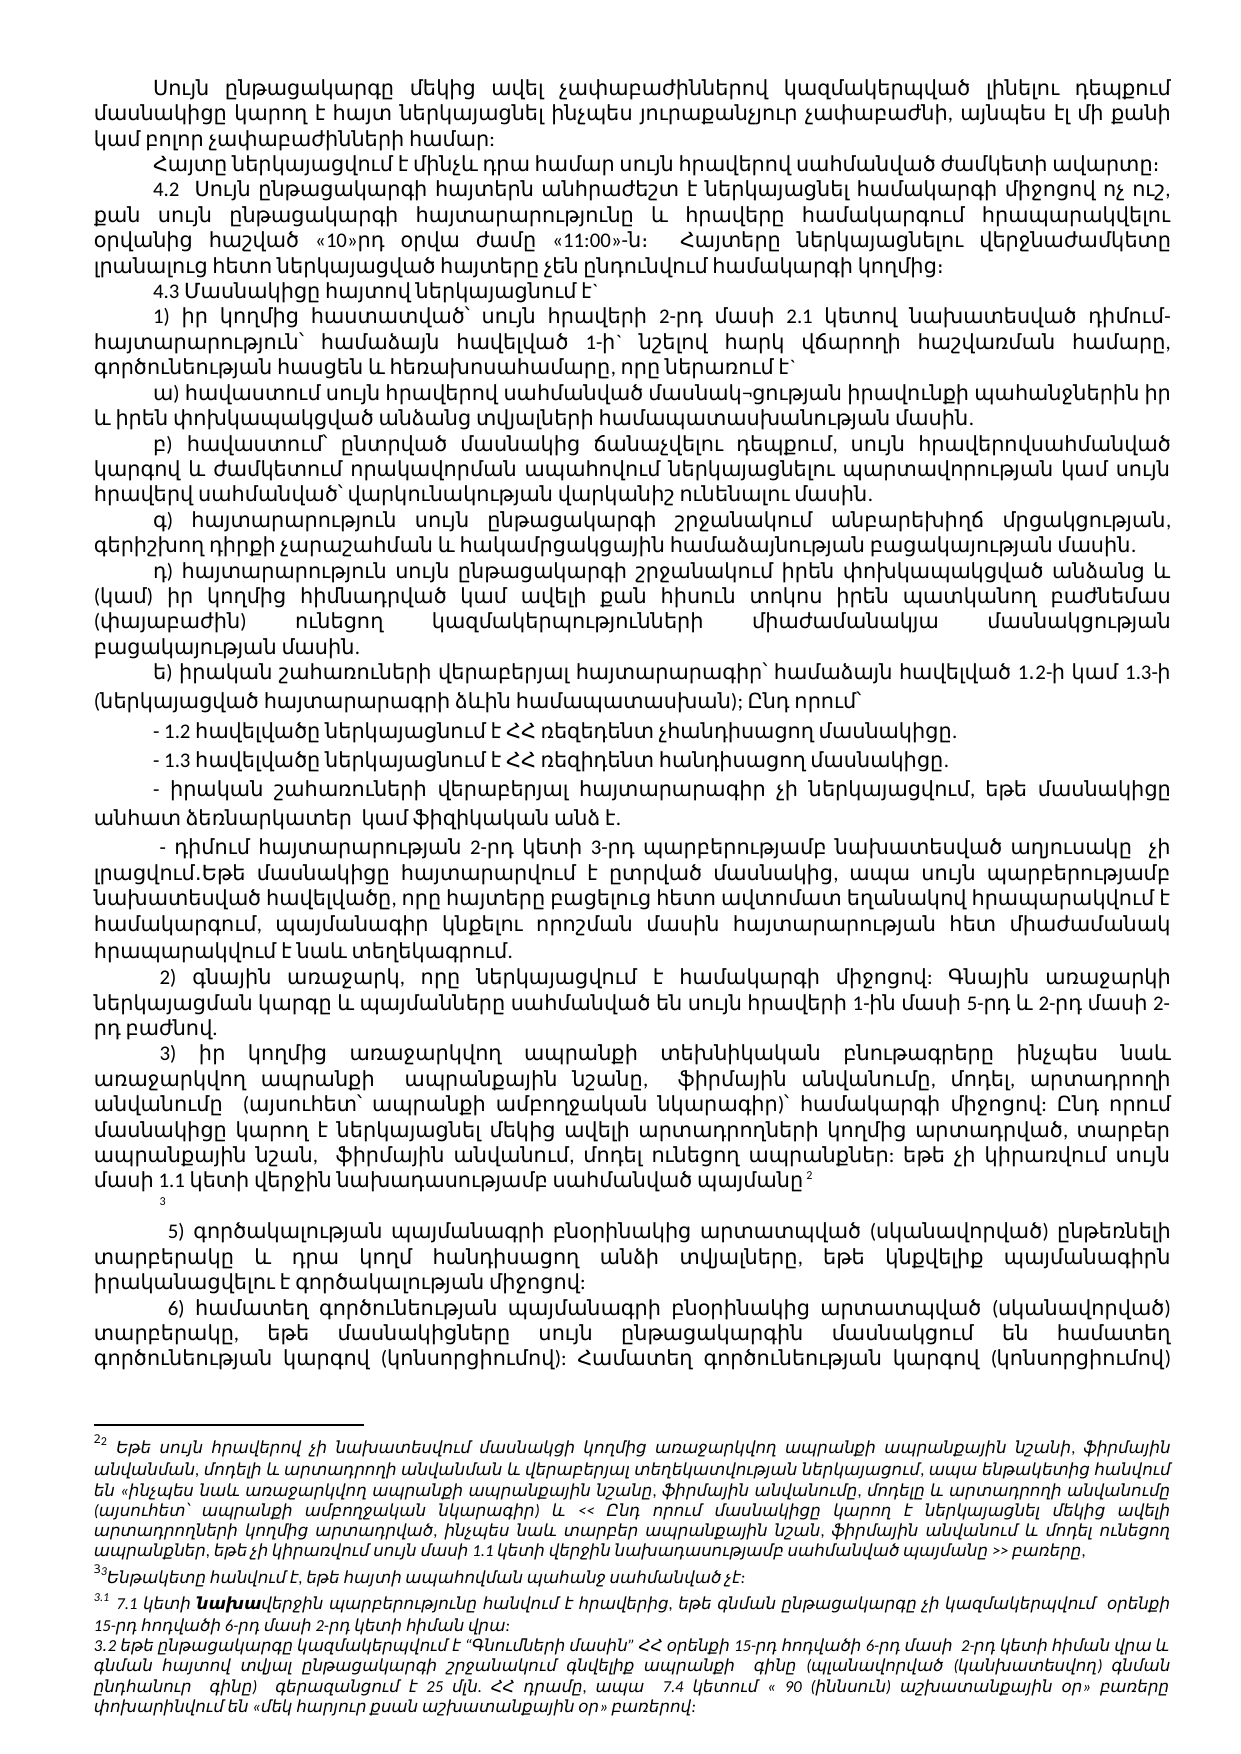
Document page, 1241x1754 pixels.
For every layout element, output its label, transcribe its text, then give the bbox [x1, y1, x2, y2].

text 1) իր կողմից հաստատված՝ սույն հրավերի 2-րդ մասի 2.1 կետով նախատեսված դիմում-հայտարարություն՝ համաձայն հավելված 1-ի` նշելով հարկ վճարողի հաշվառման համարը, գործունեության հասցեն և հեռախոսահամարը, որը ներառում է` [94, 304, 1171, 380]
text դ) հայտարարություն սույն ընթացակարգի շրջանակում իրեն փոխկապակցված անձանց և (կամ) իր կողմից հիմնադրված կամ ավելի քան հիսուն տոկոս իրեն պատկանող բաժնեմաս (փայաբաժին) ունեցող կազմակերպությունների միաժամանակյա մասնակցության բացակայության մասին. [94, 558, 1171, 659]
text - 1.2 հավելվածը ներկայացնում է ՀՀ ռեզեդենտ չհանդիսացող մասնակիցը. [94, 718, 1171, 743]
text ե) իրական շահառուների վերաբերյալ հայտարարագիր՝ համաձայն հավելված 1․2-ի կամ 1.3-ի (ներկայացված հայտարարագրի ձևին համապատասխան); Ընդ որում՝ [94, 659, 1171, 714]
text բ) հավաստում՝ ընտրված մասնակից ճանաչվելու դեպքում, սույն հրավերովսահմանված կարգով և ժամկետում որակավորման ապահովում ներկայացնելու պարտավորության կամ սույն հրավերվ սահմանված՝ վարկունակության վարկանիշ ունենալու մասին. [94, 431, 1171, 507]
text 4.2 Սույն ընթացակարգի հայտերն անհրաժեշտ է ներկայացնել համակարգի միջոցով ոչ ուշ, քան սույն ընթացակարգի հայտարարությունը և հրավերը համակարգում հրապարակվելու օրվանից հաշված «10»րդ օրվա ժամը «11:00»-ն։ Հայտերը ներկայացնելու վերջնաժամկետը լրանալուց հետո ներկայացված հայտերը չեն ընդունվում համակարգի կողմից։ [94, 177, 1171, 278]
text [94, 1295, 1171, 1371]
text գ) հայտարարություն սույն ընթացակարգի շրջանակում անբարեխիղճ մրցակցության, գերիշխող դիրքի չարաշահման և հակամրցակցային համաձայնության բացակայության մասին. [94, 507, 1171, 558]
text - դիմում հայտարարության 2-րդ կետի 3-րդ պարբերությամբ նախատեսված աղյուսակը չի լրացվում․Եթե մասնակիցը հայտարարվում է ըտրված մասնակից, ապա սույն պարբերությամբ նախատեսված հավելվածը, որը հայտերը բացելուց հետո ավտոմատ եղանակով հրապարակվում է համակարգում, պայմանագիր կնքելու որոշման մասին հայտարարության հետ միաժամանակ հրապարակվում է նաև տեղեկագրում. [94, 834, 1171, 964]
text - 1.3 հավելվածը ներկայացնում է ՀՀ ռեզիդենտ հանդիսացող մասնակիցը. [94, 747, 1171, 772]
text 4.3 Մասնակիցը հայտով ներկայացնում է` [94, 278, 1171, 304]
text 3) իր կողմից առաջարկվող ապրանքի տեխնիկական բնութագրերը ինչպես նաև առաջարկվող ապրանքի ապրանքային նշանը, ֆիրմային անվանումը, մոդել, արտադրողի անվանումը (այսուհետ՝ ապրանքի ամբողջական նկարագիր)՝ համակարգի միջոցով: Ընդ որում մասնակիցը կարող է ներկայացնել մեկից ավելի արտադրողների կողմից արտադրված, տարբեր ապրանքային նշան, ֆիրմային անվանում, մոդել ունեցող ապրանքներ: եթե չի կիրառվում սույն մասի 1.1 կետի վերջին նախադասությամբ սահմանված պայմանը 2 [94, 1041, 1171, 1193]
text - իրական շահառուների վերաբերյալ հայտարարագիր չի ներկայացվում, եթե մասնակիցը անհատ ձեռնարկատեր կամ ֆիզիկական անձ է. [94, 776, 1171, 831]
text 5) գործակալության պայմանագրի բնօրինակից արտատպված (սկանավորված) ընթեռնելի տարբերակը և դրա կողմ հանդիսացող անձի տվյալները, եթե կնքվելիք պայմանագիրն իրականացվելու է գործակալության միջոցով: [94, 1218, 1171, 1295]
text ա) հավաստում սույն հրավերով սահմանված մասնակ¬ցության իրավունքի պահանջներին իր և իրեն փոխկապակցված անձանց տվյալների համապատասխանության մասին. [94, 380, 1171, 431]
text Հայտը ներկայացվում է մինչև դրա համար սույն հրավերով սահմանված ժամկետի ավարտը։ [94, 151, 1171, 177]
text 3 [94, 1193, 1171, 1218]
text Սույն ընթացակարգը մեկից ավել չափաբաժիններով կազմակերպված լինելու դեպքում մասնակիցը կարող է հայտ ներկայացնել ինչպես յուրաքանչյուր չափաբաժնի, այնպես էլ մի քանի կամ բոլոր չափաբաժինների համար: [94, 75, 1171, 151]
text 2) գնային առաջարկ, որը ներկայացվում է համակարգի միջոցով: Գնային առաջարկի ներկայացման կարգը և պայմանները սահմանված են սույն հրավերի 1-ին մասի 5-րդ և 2-րդ մասի 2-րդ բաժնով. [94, 964, 1171, 1041]
